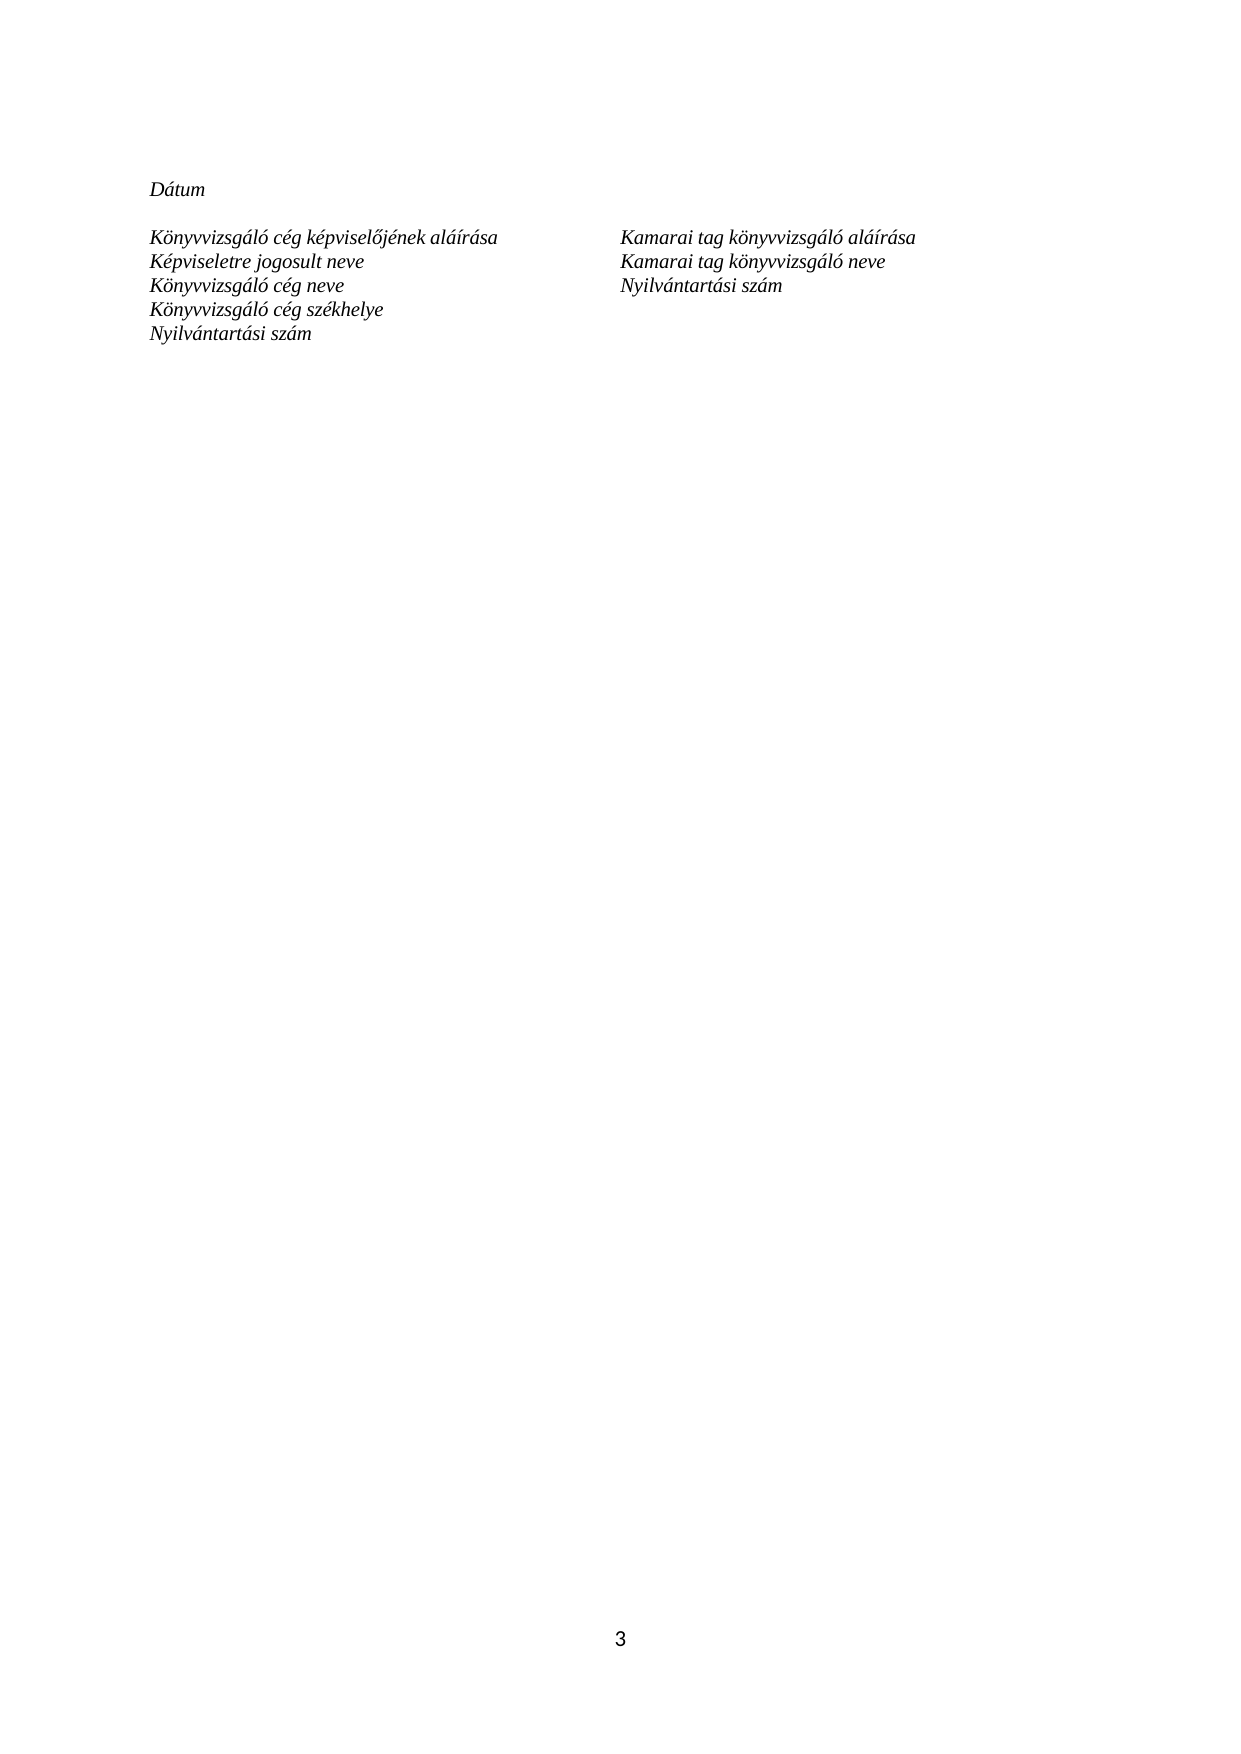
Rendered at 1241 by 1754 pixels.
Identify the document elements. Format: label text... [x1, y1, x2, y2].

text Képviseletre jogosult neve Kamarai tag könyvvizsgáló neve [149, 249, 1093, 273]
text Nyilvántartási szám [149, 321, 1093, 345]
text Könyvvizsgáló cég neve Nyilvántartási szám [149, 273, 1093, 297]
text Könyvvizsgáló cég székhelye [149, 297, 1093, 321]
text Könyvvizsgáló cég képviselőjének aláírása Kamarai tag könyvvizsgáló aláírása [149, 225, 1093, 249]
text Dátum [149, 177, 1093, 201]
